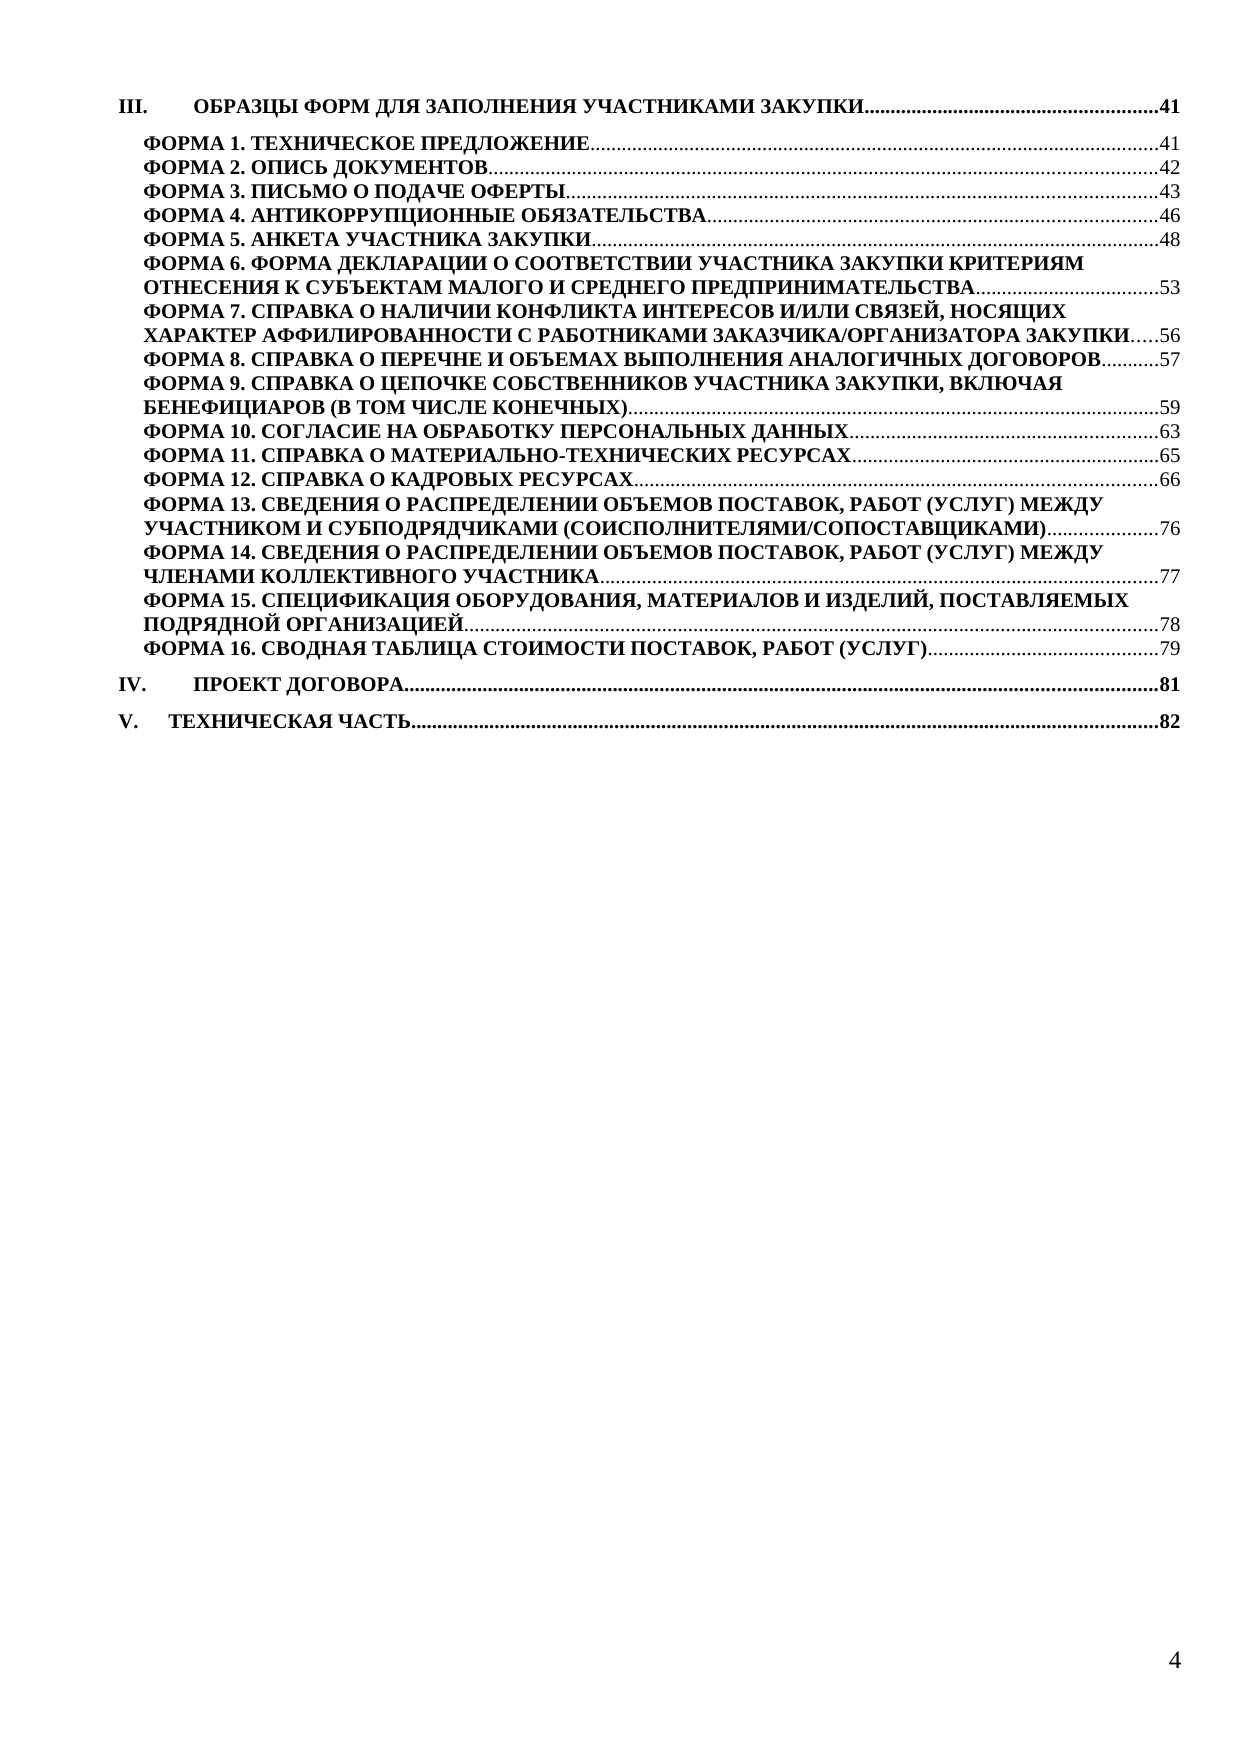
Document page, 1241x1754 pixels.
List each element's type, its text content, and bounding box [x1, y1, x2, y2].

text ФОРМА 3. ПИСЬМО О ПОДАЧЕ ОФЕРТЫ 43 [143, 179, 1181, 203]
text ФОРМА 14. Сведения о распределении объемов поставок, работ (услуг) между членами коллективного участника 77 [143, 539, 1181, 588]
text ФОРМА 9. Справка о цепочке собственников участника закупки, включая бенефициаров (в том числе конечных) 59 [143, 371, 1181, 419]
text ФОРМА 10. Согласие на обработку персональных данных 63 [143, 419, 1181, 443]
text III. ОБРАЗЦЫ ФОРМ ДЛЯ ЗАПОЛНЕНИЯ УЧАСТНИКАМИ ЗАКУПКИ 41 [118, 94, 1181, 118]
text ФОРМА 6. ФОРМА ДЕКЛАРАЦИИ О СООТВЕТСТВИИ УЧАСТНИКА ЗАКУПКИ КРИТЕРИЯМ ОТНЕСЕНИЯ К СУБЪЕКТАМ МАЛОГО И СРЕДНЕГО ПРЕДПРИНИМАТЕЛЬСТВА 53 [143, 251, 1181, 299]
text V. ТЕХНИЧЕСКАЯ ЧАСТЬ 82 [118, 709, 1181, 733]
text ФОРМА 13. Сведения о распределении объемов поставок, работ (услуг) между участником и субподрядчиками (соисполнителями/сопоставщиками) 76 [143, 491, 1181, 539]
text ФОРМА 12. Справка о кадровых ресурсах 66 [143, 467, 1181, 491]
text IV. ПРОЕКТ ДОГОВОРА 81 [118, 672, 1181, 696]
text ФОРМА 5. АНКЕТА УЧАСТНИКА ЗАКУПКИ 48 [143, 227, 1181, 251]
text ФОРМА 2. ОПИСЬ ДОКУМЕНТОВ 42 [143, 154, 1181, 179]
text ФОРМА 11. Справка о материально-технических ресурсах 65 [143, 443, 1181, 467]
text ФОРМА 7. Справка о наличии конфликта интересов и/или связей, носящих характер аффилированности с работниками Заказчика/Организатора закупки 56 [143, 299, 1181, 347]
text ФОРМА 4. АНТИКОРРУПЦИОННЫЕ ОБЯЗАТЕЛЬСТВА 46 [143, 203, 1181, 227]
text ФОРМА 8. СПРАВКА О ПЕРЕЧНЕ И ОБЪЕМАХ ВЫПОЛНЕНИЯ АНАЛОГИЧНЫХ ДОГОВОРОВ 57 [143, 347, 1181, 371]
text ФОРМА 1. ТЕХНИЧЕСКОЕ ПРЕДЛОЖЕНИЕ 41 [143, 131, 1181, 154]
text ФОРМА 16. СВОДНАЯ ТАБЛИЦА СТОИМОСТИ ПОСТАВОК, РАБОТ (УСЛУГ) 79 [143, 636, 1181, 660]
text ФОРМА 15. Спецификация оборудования, материалов и изделий, поставляемых подрядной организацией 78 [143, 588, 1181, 636]
